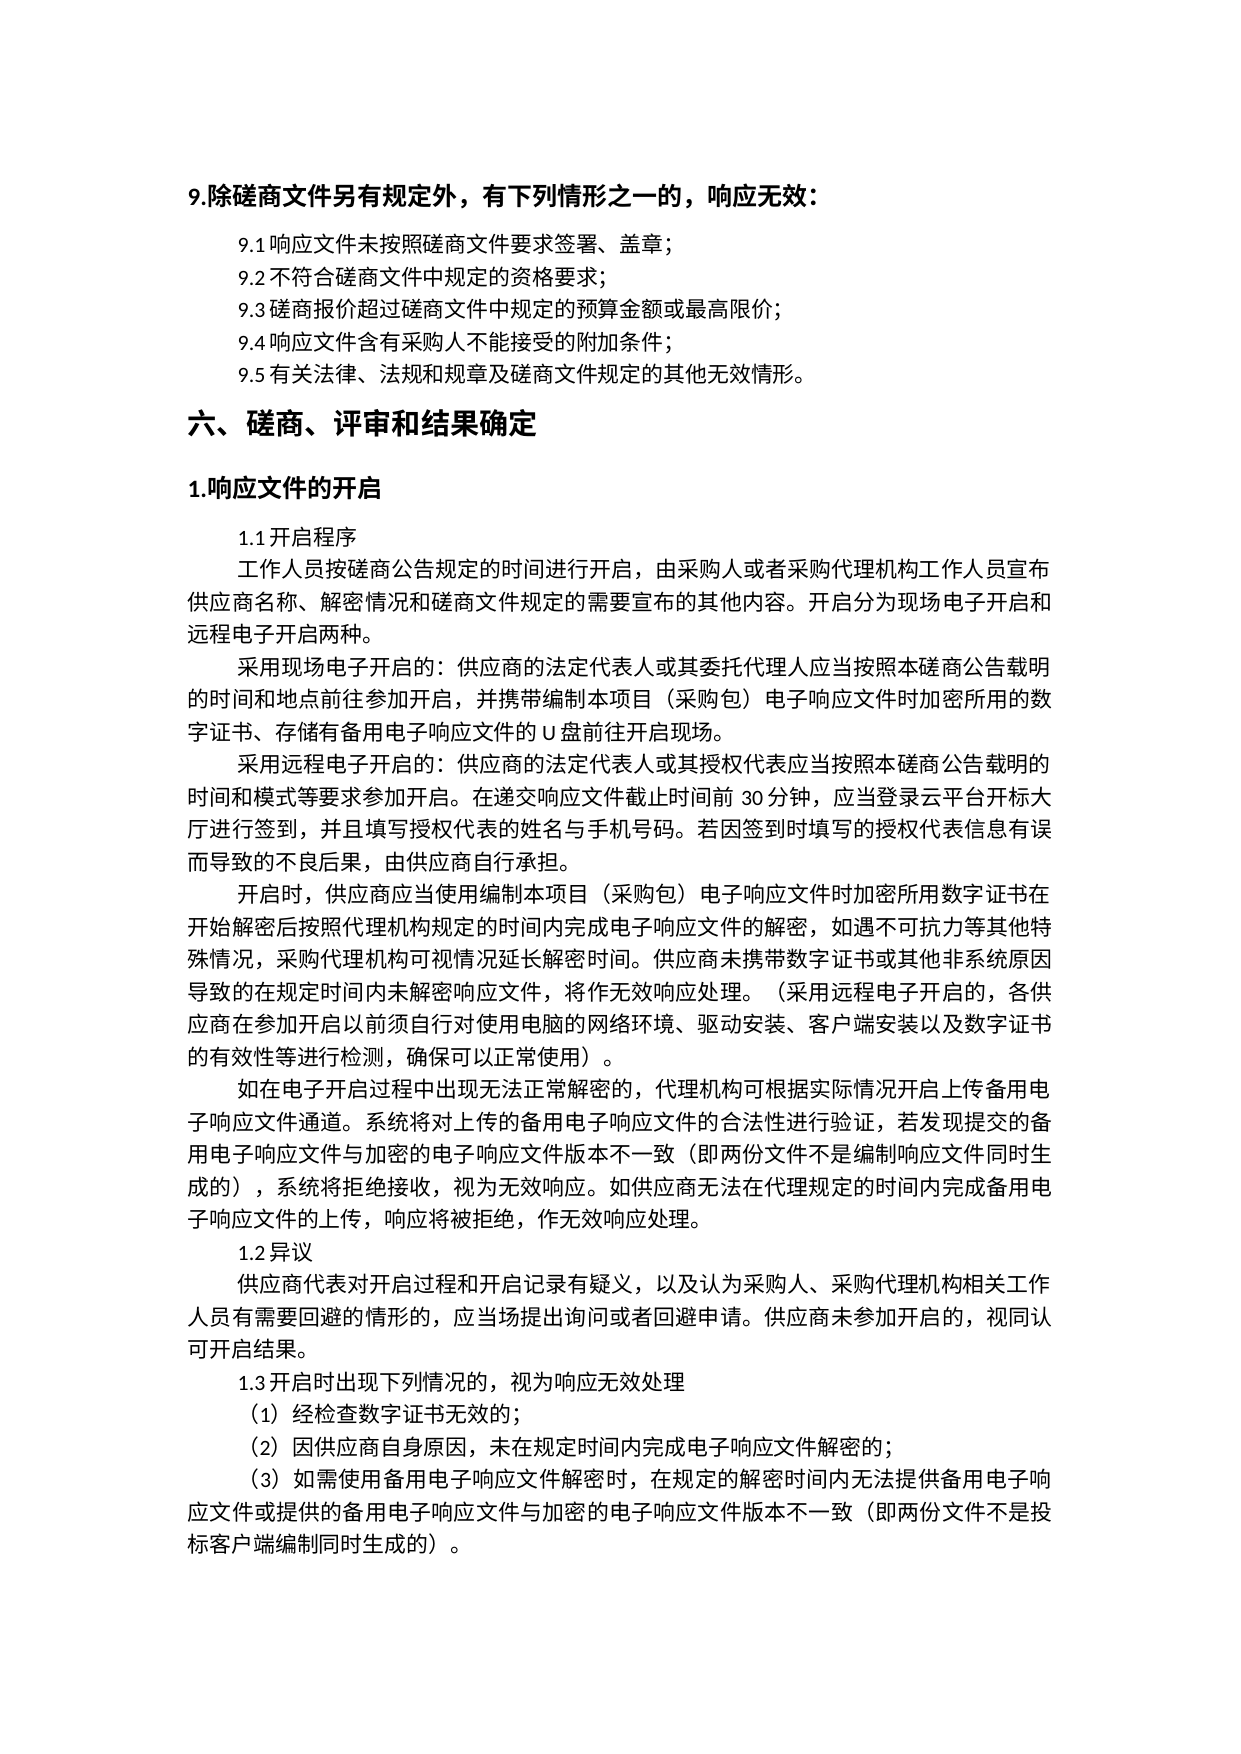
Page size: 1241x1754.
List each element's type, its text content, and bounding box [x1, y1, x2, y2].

text 工作人员按磋商公告规定的时间进行开启，由采购人或者采购代理机构工作人员宣布供应商名称、解密情况和磋商文件规定的需要宣布的其他内容。开启分为现场电子开启和远程电子开启两种。 [187, 552, 1053, 649]
text （1）经检查数字证书无效的； [187, 1397, 1053, 1429]
text 9.5有关法律、法规和规章及磋商文件规定的其他无效情形。 [187, 357, 1053, 389]
text 1.2异议 [187, 1234, 1053, 1267]
text 采用远程电子开启的：供应商的法定代表人或其授权代表应当按照本磋商公告载明的时间和模式等要求参加开启。在递交响应文件截止时间前30分钟，应当登录云平台开标大厅进行签到，并且填写授权代表的姓名与手机号码。若因签到时填写的授权代表信息有误而导致的不良后果，由供应商自行承担。 [187, 747, 1053, 877]
text （2）因供应商自身原因，未在规定时间内完成电子响应文件解密的； [187, 1429, 1053, 1462]
text 1.1开启程序 [187, 519, 1053, 552]
text 1.3开启时出现下列情况的，视为响应无效处理 [187, 1364, 1053, 1397]
text 采用现场电子开启的：供应商的法定代表人或其委托代理人应当按照本磋商公告载明的时间和地点前往参加开启，并携带编制本项目（采购包）电子响应文件时加密所用的数字证书、存储有备用电子响应文件的U盘前往开启现场。 [187, 649, 1053, 747]
text 9.2不符合磋商文件中规定的资格要求； [187, 259, 1053, 292]
text 9.3磋商报价超过磋商文件中规定的预算金额或最高限价； [187, 292, 1053, 324]
text 六、磋商、评审和结果确定 [187, 389, 1053, 454]
text 9.除磋商文件另有规定外，有下列情形之一的，响应无效： [187, 162, 1053, 227]
text 供应商代表对开启过程和开启记录有疑义，以及认为采购人、采购代理机构相关工作人员有需要回避的情形的，应当场提出询问或者回避申请。供应商未参加开启的，视同认可开启结果。 [187, 1267, 1053, 1364]
text 9.1响应文件未按照磋商文件要求签署、盖章； [187, 227, 1053, 259]
text 开启时，供应商应当使用编制本项目（采购包）电子响应文件时加密所用数字证书在开始解密后按照代理机构规定的时间内完成电子响应文件的解密，如遇不可抗力等其他特殊情况，采购代理机构可视情况延长解密时间。供应商未携带数字证书或其他非系统原因导致的在规定时间内未解密响应文件，将作无效响应处理。（采用远程电子开启的，各供应商在参加开启以前须自行对使用电脑的网络环境、驱动安装、客户端安装以及数字证书的有效性等进行检测，确保可以正常使用）。 [187, 877, 1053, 1072]
text 1.响应文件的开启 [187, 454, 1053, 519]
text （3）如需使用备用电子响应文件解密时，在规定的解密时间内无法提供备用电子响应文件或提供的备用电子响应文件与加密的电子响应文件版本不一致（即两份文件不是投标客户端编制同时生成的）。 [187, 1462, 1053, 1559]
text 9.4响应文件含有采购人不能接受的附加条件； [187, 324, 1053, 357]
text 如在电子开启过程中出现无法正常解密的，代理机构可根据实际情况开启上传备用电子响应文件通道。系统将对上传的备用电子响应文件的合法性进行验证，若发现提交的备用电子响应文件与加密的电子响应文件版本不一致（即两份文件不是编制响应文件同时生成的），系统将拒绝接收，视为无效响应。如供应商无法在代理规定的时间内完成备用电子响应文件的上传，响应将被拒绝，作无效响应处理。 [187, 1072, 1053, 1234]
